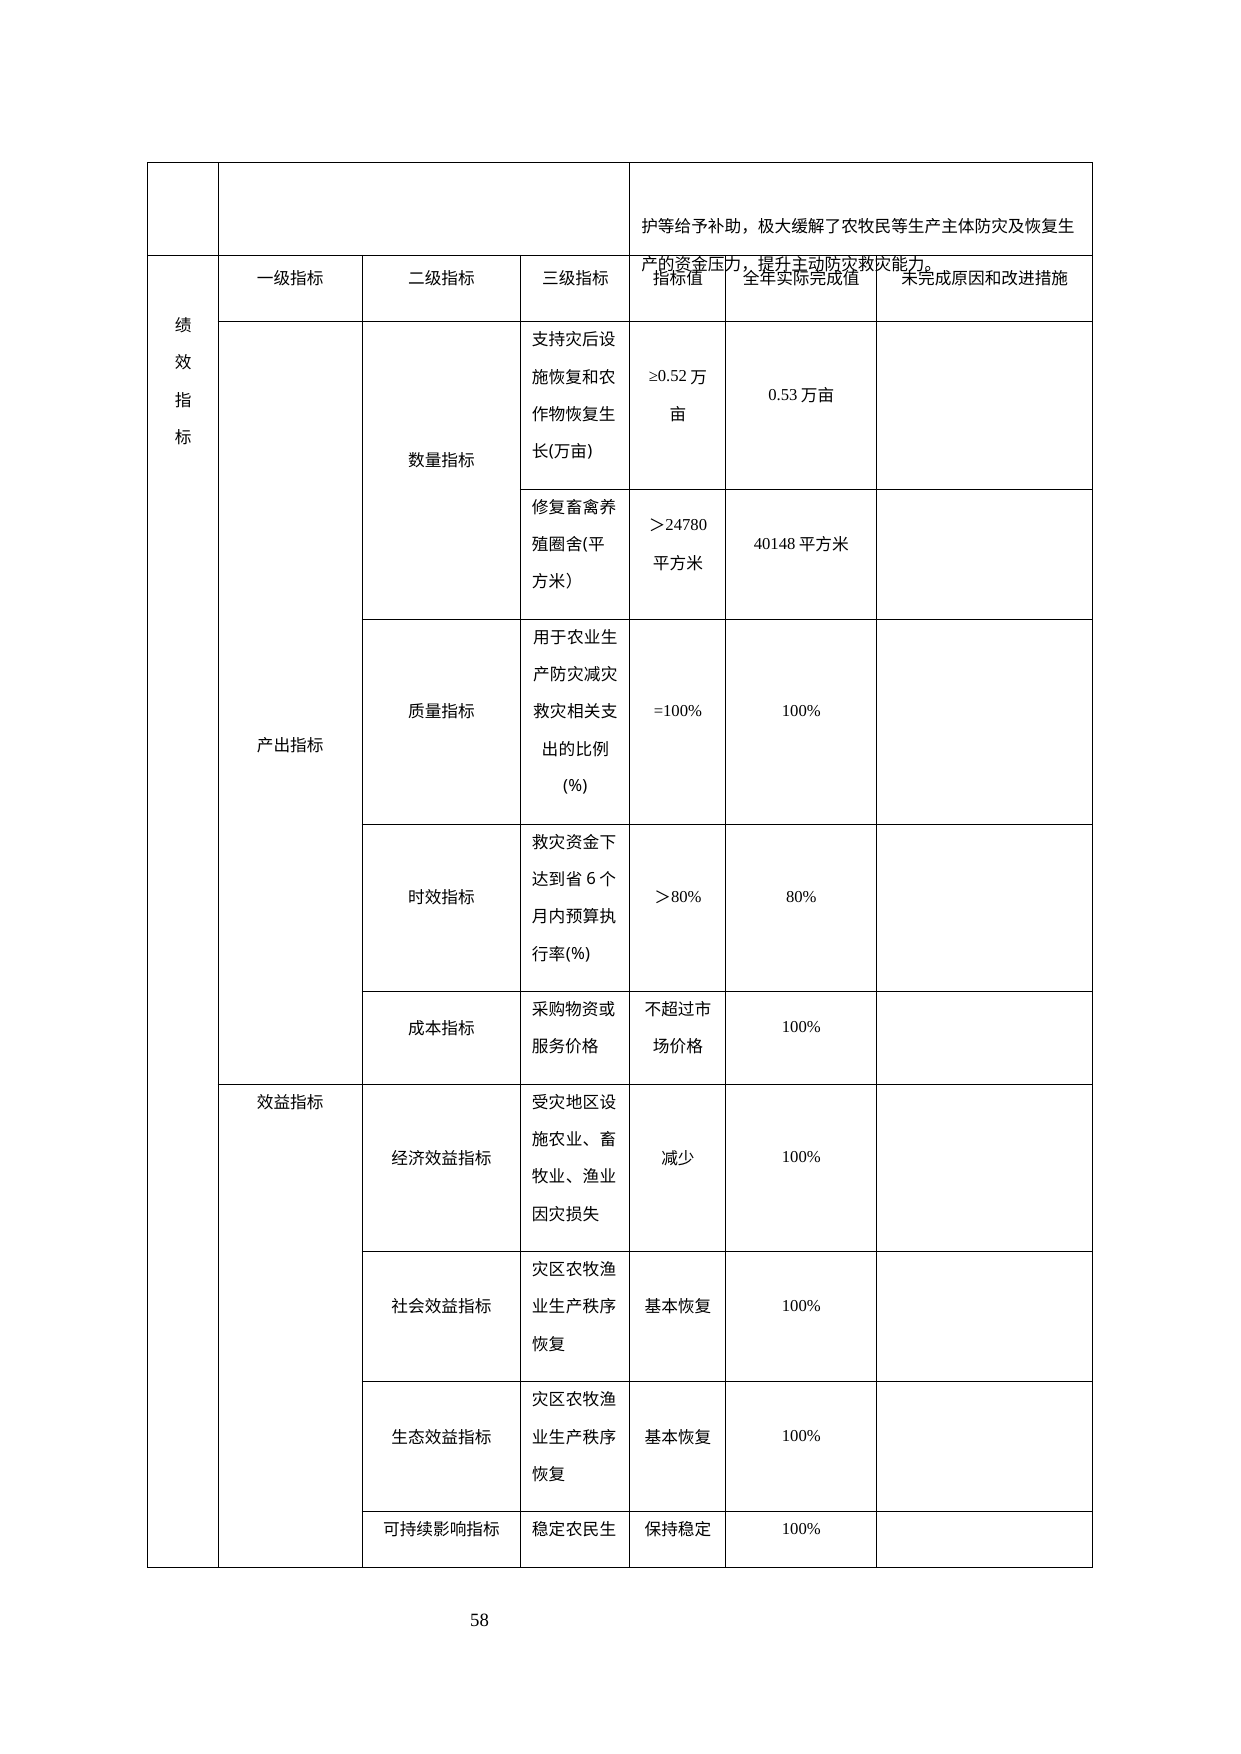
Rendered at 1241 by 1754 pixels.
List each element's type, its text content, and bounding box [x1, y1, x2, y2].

table_cell 稳定农民生产积极性 [521, 1512, 629, 1567]
table_cell =100% [630, 620, 725, 823]
table_cell 一级指标 [219, 256, 362, 321]
table_cell [877, 322, 1092, 489]
table_cell [877, 620, 1092, 823]
table_cell 修复畜禽养殖圈舍(平方米） [521, 490, 629, 619]
table_cell 灾区农牧渔业生产秩序恢复 [521, 1382, 629, 1511]
table_cell 0.53万亩 [726, 322, 876, 489]
table_cell 40148平方米 [726, 490, 876, 619]
table_cell 100% [726, 620, 876, 823]
table_cell 绩 效 指 标 [148, 256, 218, 1567]
table_cell 100% [726, 1085, 876, 1251]
table_cell [877, 825, 1092, 991]
table_cell 支持灾后设施恢复和农作物恢复生长(万亩) [521, 322, 629, 489]
table_cell ＞24780平方米 [630, 490, 725, 619]
table_cell 产出指标 [219, 322, 362, 1084]
table_cell 受灾地区设施农业、畜牧业、渔业因灾损失 [521, 1085, 629, 1251]
table_cell 经济效益指标 [363, 1085, 520, 1251]
table_cell [877, 1085, 1092, 1251]
table_cell 用于农业生产防灾减灾救灾相关支出的比例(%) [521, 620, 629, 823]
table_cell ＞80% [630, 825, 725, 991]
table_cell 采购物资或服务价格 [521, 992, 629, 1084]
table_cell 减少 [630, 1085, 725, 1251]
table_cell [877, 1512, 1092, 1567]
table_cell 100% [726, 1382, 876, 1511]
table_cell 效益指标 [219, 1085, 362, 1567]
table_cell 生态效益指标 [363, 1382, 520, 1511]
table_cell 质量指标 [363, 620, 520, 823]
table_cell 灾区农牧渔业生产秩序恢复 [521, 1252, 629, 1381]
table_cell 80% [726, 825, 876, 991]
table_cell 指标值 [630, 256, 725, 321]
table_cell 全年实际完成值 [726, 256, 876, 321]
table_cell 时效指标 [363, 825, 520, 991]
table_cell 不超过市场价格 [630, 992, 725, 1084]
table_cell 保持稳定 [630, 1512, 725, 1567]
table_cell 基本恢复 [630, 1252, 725, 1381]
table_cell 未完成原因和改进措施 [877, 256, 1092, 321]
table_cell 二级指标 [363, 256, 520, 321]
table_cell 三级指标 [521, 256, 629, 321]
table_cell 100% [726, 1252, 876, 1381]
table_cell 基本恢复 [630, 1382, 725, 1511]
table_cell [877, 490, 1092, 619]
table_cell 成本指标 [363, 992, 520, 1084]
table_cell 100% [726, 992, 876, 1084]
table_cell [877, 1382, 1092, 1511]
table_cell 可持续影响指标 [363, 1512, 520, 1567]
table_cell 100% [726, 1512, 876, 1567]
table_cell [877, 992, 1092, 1084]
table_cell 数量指标 [363, 322, 520, 619]
table_cell [877, 1252, 1092, 1381]
table_cell ≥0.52万亩 [630, 322, 725, 489]
table_cell 社会效益指标 [363, 1252, 520, 1381]
table_cell 救灾资金下达到省6个月内预算执行率(%) [521, 825, 629, 991]
